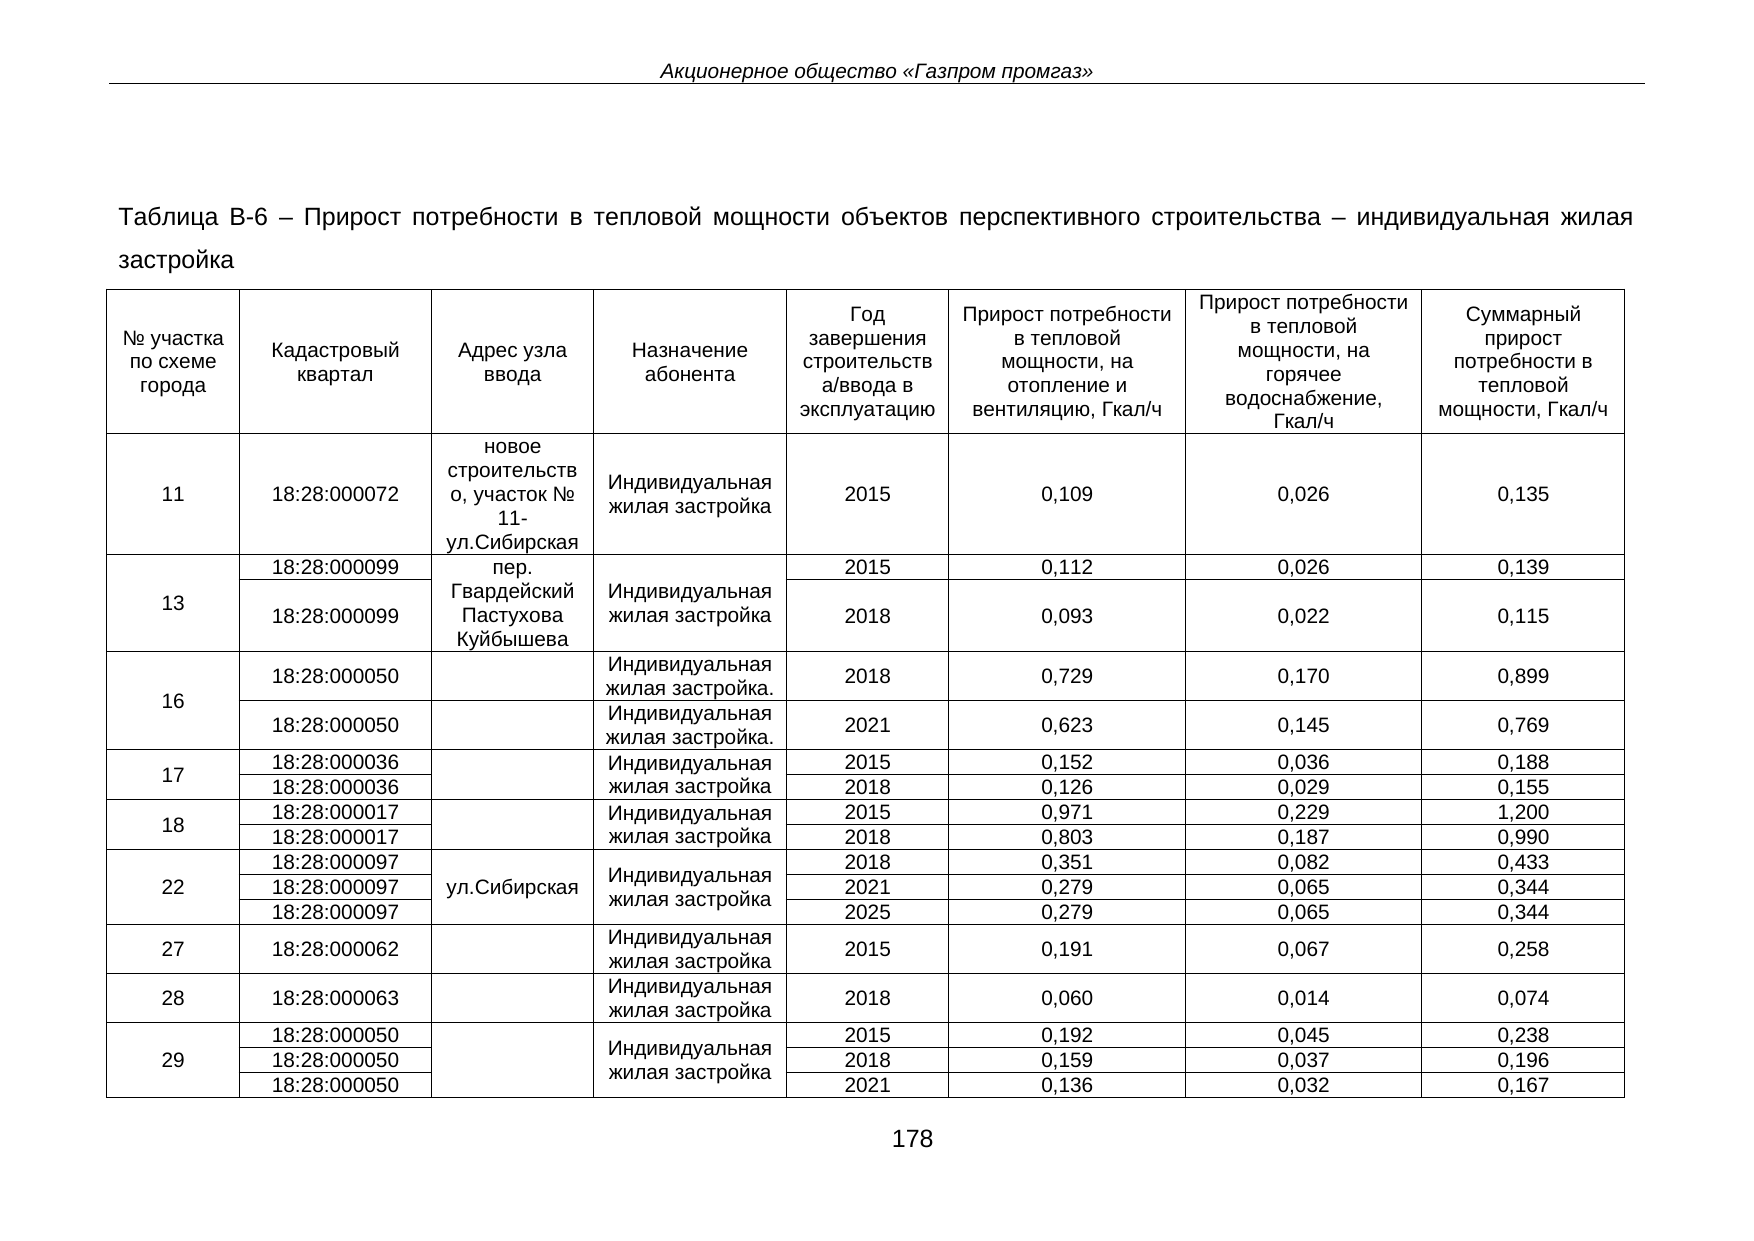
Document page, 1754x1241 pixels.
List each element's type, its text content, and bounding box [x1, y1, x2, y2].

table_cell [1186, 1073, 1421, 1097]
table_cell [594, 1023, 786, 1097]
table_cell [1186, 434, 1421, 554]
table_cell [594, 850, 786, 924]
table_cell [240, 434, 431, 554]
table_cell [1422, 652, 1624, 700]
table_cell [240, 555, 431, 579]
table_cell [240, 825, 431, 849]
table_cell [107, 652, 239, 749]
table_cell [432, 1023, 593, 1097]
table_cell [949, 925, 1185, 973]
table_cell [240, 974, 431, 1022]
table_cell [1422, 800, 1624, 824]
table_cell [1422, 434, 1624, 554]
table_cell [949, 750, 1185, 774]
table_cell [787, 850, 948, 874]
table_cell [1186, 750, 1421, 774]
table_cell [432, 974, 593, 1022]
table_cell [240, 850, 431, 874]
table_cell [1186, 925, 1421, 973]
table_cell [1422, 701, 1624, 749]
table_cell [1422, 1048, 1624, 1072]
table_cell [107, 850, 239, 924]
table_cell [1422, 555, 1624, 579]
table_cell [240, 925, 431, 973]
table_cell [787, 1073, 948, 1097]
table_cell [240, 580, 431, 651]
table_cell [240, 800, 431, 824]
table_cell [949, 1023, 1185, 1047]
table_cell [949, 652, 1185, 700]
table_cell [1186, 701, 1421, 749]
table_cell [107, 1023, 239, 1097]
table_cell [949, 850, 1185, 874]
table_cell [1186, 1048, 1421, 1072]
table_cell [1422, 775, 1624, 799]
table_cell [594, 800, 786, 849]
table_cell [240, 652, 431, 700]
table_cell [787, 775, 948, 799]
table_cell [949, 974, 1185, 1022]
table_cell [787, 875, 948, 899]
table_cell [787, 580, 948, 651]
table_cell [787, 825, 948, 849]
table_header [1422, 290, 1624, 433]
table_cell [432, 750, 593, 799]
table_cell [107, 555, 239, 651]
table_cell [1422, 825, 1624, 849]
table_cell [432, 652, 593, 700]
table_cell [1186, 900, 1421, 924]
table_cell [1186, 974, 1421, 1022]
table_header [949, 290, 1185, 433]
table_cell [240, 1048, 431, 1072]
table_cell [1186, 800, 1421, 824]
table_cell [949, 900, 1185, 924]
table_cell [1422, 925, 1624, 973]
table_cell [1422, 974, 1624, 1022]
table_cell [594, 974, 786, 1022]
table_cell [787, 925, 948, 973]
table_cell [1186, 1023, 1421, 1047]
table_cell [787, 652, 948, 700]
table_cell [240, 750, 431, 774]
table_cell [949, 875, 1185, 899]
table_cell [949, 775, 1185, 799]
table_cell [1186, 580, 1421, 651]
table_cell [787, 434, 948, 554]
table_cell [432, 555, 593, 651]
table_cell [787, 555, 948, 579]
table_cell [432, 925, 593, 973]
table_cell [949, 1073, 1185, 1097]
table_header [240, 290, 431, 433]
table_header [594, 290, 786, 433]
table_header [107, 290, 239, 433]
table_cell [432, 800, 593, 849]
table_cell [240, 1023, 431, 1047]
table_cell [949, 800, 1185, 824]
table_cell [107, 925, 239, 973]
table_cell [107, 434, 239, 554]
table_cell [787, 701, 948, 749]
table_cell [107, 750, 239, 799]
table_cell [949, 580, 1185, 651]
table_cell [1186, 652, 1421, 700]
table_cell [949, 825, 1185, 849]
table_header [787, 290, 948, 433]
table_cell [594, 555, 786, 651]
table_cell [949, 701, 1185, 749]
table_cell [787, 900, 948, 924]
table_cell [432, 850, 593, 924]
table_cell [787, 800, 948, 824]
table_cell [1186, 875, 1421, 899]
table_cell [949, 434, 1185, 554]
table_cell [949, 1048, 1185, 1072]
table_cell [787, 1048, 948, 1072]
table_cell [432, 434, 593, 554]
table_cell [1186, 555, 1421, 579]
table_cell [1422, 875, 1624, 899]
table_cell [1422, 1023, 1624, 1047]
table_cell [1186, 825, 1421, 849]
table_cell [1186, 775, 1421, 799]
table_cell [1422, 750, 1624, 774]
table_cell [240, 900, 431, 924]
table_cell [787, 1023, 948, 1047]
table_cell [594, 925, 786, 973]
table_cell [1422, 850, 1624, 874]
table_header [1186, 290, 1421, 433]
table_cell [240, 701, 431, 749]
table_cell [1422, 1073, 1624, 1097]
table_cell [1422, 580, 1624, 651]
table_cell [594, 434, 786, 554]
text Таблица В-6 – Прирост потребности в тепловой мощности объектов перспективного строительства – индивидуальная жилая застройка [118, 202, 1636, 274]
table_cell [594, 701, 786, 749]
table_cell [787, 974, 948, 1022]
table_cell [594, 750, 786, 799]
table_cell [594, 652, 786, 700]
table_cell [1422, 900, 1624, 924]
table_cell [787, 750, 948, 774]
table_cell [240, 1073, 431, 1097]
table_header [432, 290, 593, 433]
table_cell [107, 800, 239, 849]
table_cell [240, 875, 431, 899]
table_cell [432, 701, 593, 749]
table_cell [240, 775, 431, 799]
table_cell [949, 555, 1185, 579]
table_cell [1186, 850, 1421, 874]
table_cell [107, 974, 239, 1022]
